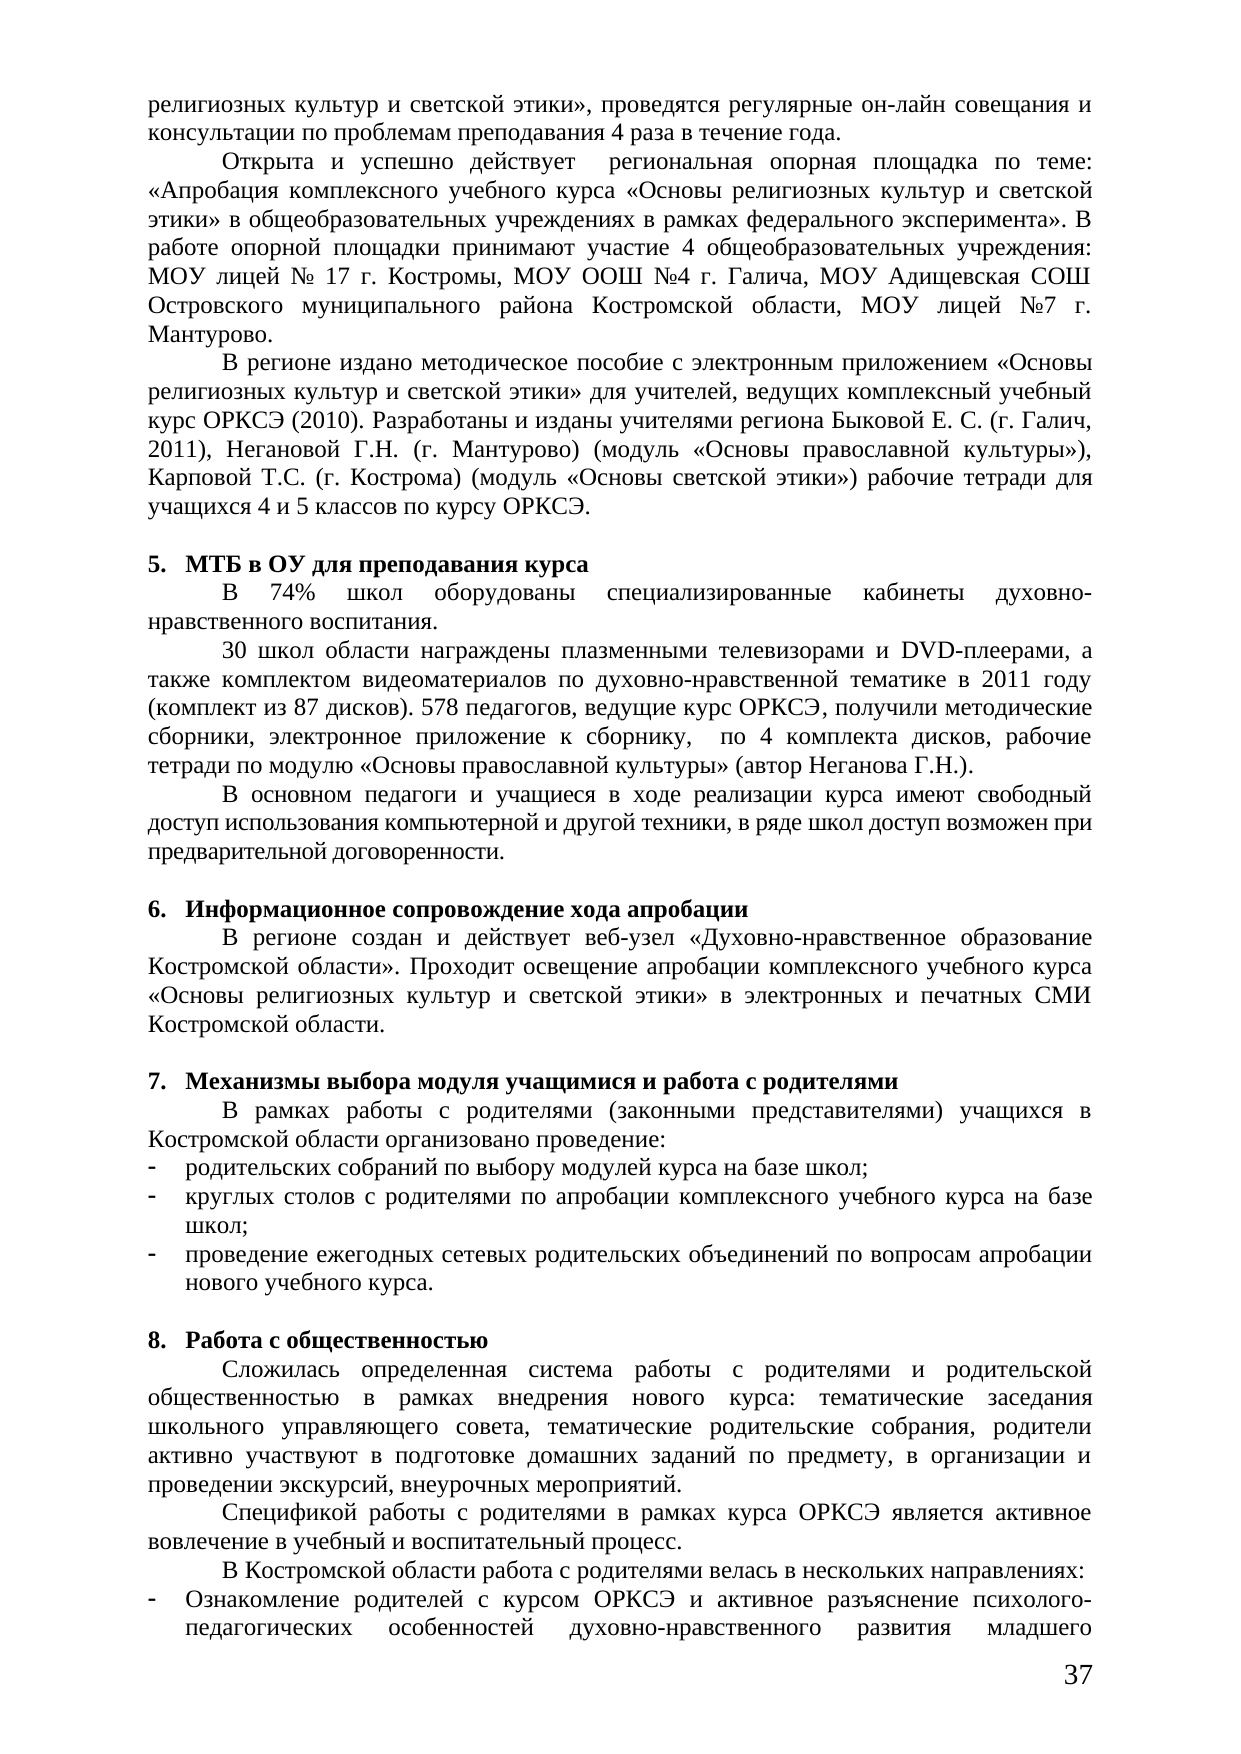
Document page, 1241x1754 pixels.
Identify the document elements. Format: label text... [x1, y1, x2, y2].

list МТБ в ОУ для преподавания курса [148, 549, 1093, 577]
list родительских собраний по выбору модулей курса на базе школ; [148, 1152, 1093, 1181]
list Информационное сопровождение хода апробации [148, 894, 1093, 922]
list проведение ежегодных сетевых родительских объединений по вопросам апробации нового учебного курса. [148, 1239, 1093, 1296]
text Сложилась определенная система работы с родителями и родительской общественностью в рамках внедрения нового курса: тематические заседания школьного управляющего совета, тематические родительские собрания, родители активно участвуют в подготовке домашних заданий по предмету, в организации и проведении экскурсий, внеурочных мероприятий. [148, 1354, 1093, 1497]
list круглых столов с родителями по апробации комплексного учебного курса на базе школ; [148, 1181, 1093, 1239]
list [148, 1584, 1093, 1641]
text Спецификой работы с родителями в рамках курса ОРКСЭ является активное вовлечение в учебный и воспитательный процесс. [148, 1497, 1093, 1555]
text В Костромской области работа с родителями велась в нескольких направлениях: [148, 1555, 1093, 1584]
text Открыта и успешно действует региональная опорная площадка по теме: «Апробация комплексного учебного курса «Основы религиозных культур и светской этики» в общеобразовательных учреждениях в рамках федерального эксперимента». В работе опорной площадки принимают участие 4 общеобразовательных учреждения: МОУ лицей № 17 г. Костромы, МОУ ООШ №4 г. Галича, МОУ Адищевская СОШ Островского муниципального района Костромской области, МОУ лицей №7 г. Мантурово. [148, 146, 1093, 347]
text 30 школ области награждены плазменными телевизорами и DVD-плеерами, а также комплектом видеоматериалов по духовно-нравственной тематике в 2011 году (комплект из 87 дисков). 578 педагогов, ведущие курс ОРКСЭ, получили методические сборники, электронное приложение к сборнику, по 4 комплекта дисков, рабочие тетради по модулю «Основы православной культуры» (автор Неганова Г.Н.). [148, 635, 1093, 779]
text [148, 89, 1093, 146]
list Работа с общественностью [148, 1325, 1093, 1354]
list Механизмы выбора модуля учащимися и работа с родителями [148, 1066, 1093, 1095]
text В 74% школ оборудованы специализированные кабинеты духовно-нравственного воспитания. [148, 577, 1093, 635]
text В регионе издано методическое пособие с электронным приложением «Основы религиозных культур и светской этики» для учителей, ведущих комплексный учебный курс ОРКСЭ (2010). Разработаны и изданы учителями региона Быковой Е. С. (г. Галич, 2011), Негановой Г.Н. (г. Мантурово) (модуль «Основы православной культуры»), Карповой Т.С. (г. Кострома) (модуль «Основы светской этики») рабочие тетради для учащихся 4 и 5 классов по курсу ОРКСЭ. [148, 347, 1093, 520]
text В основном педагоги и учащиеся в ходе реализации курса имеют свободный доступ использования компьютерной и другой техники, в ряде школ доступ возможен при предварительной договоренности. [148, 779, 1093, 865]
text В рамках работы с родителями (законными представителями) учащихся в Костромской области организовано проведение: [148, 1095, 1093, 1152]
text В регионе создан и действует веб-узел «Духовно-нравственное образование Костромской области». Проходит освещение апробации комплексного учебного курса «Основы религиозных культур и светской этики» в электронных и печатных СМИ Костромской области. [148, 922, 1093, 1037]
